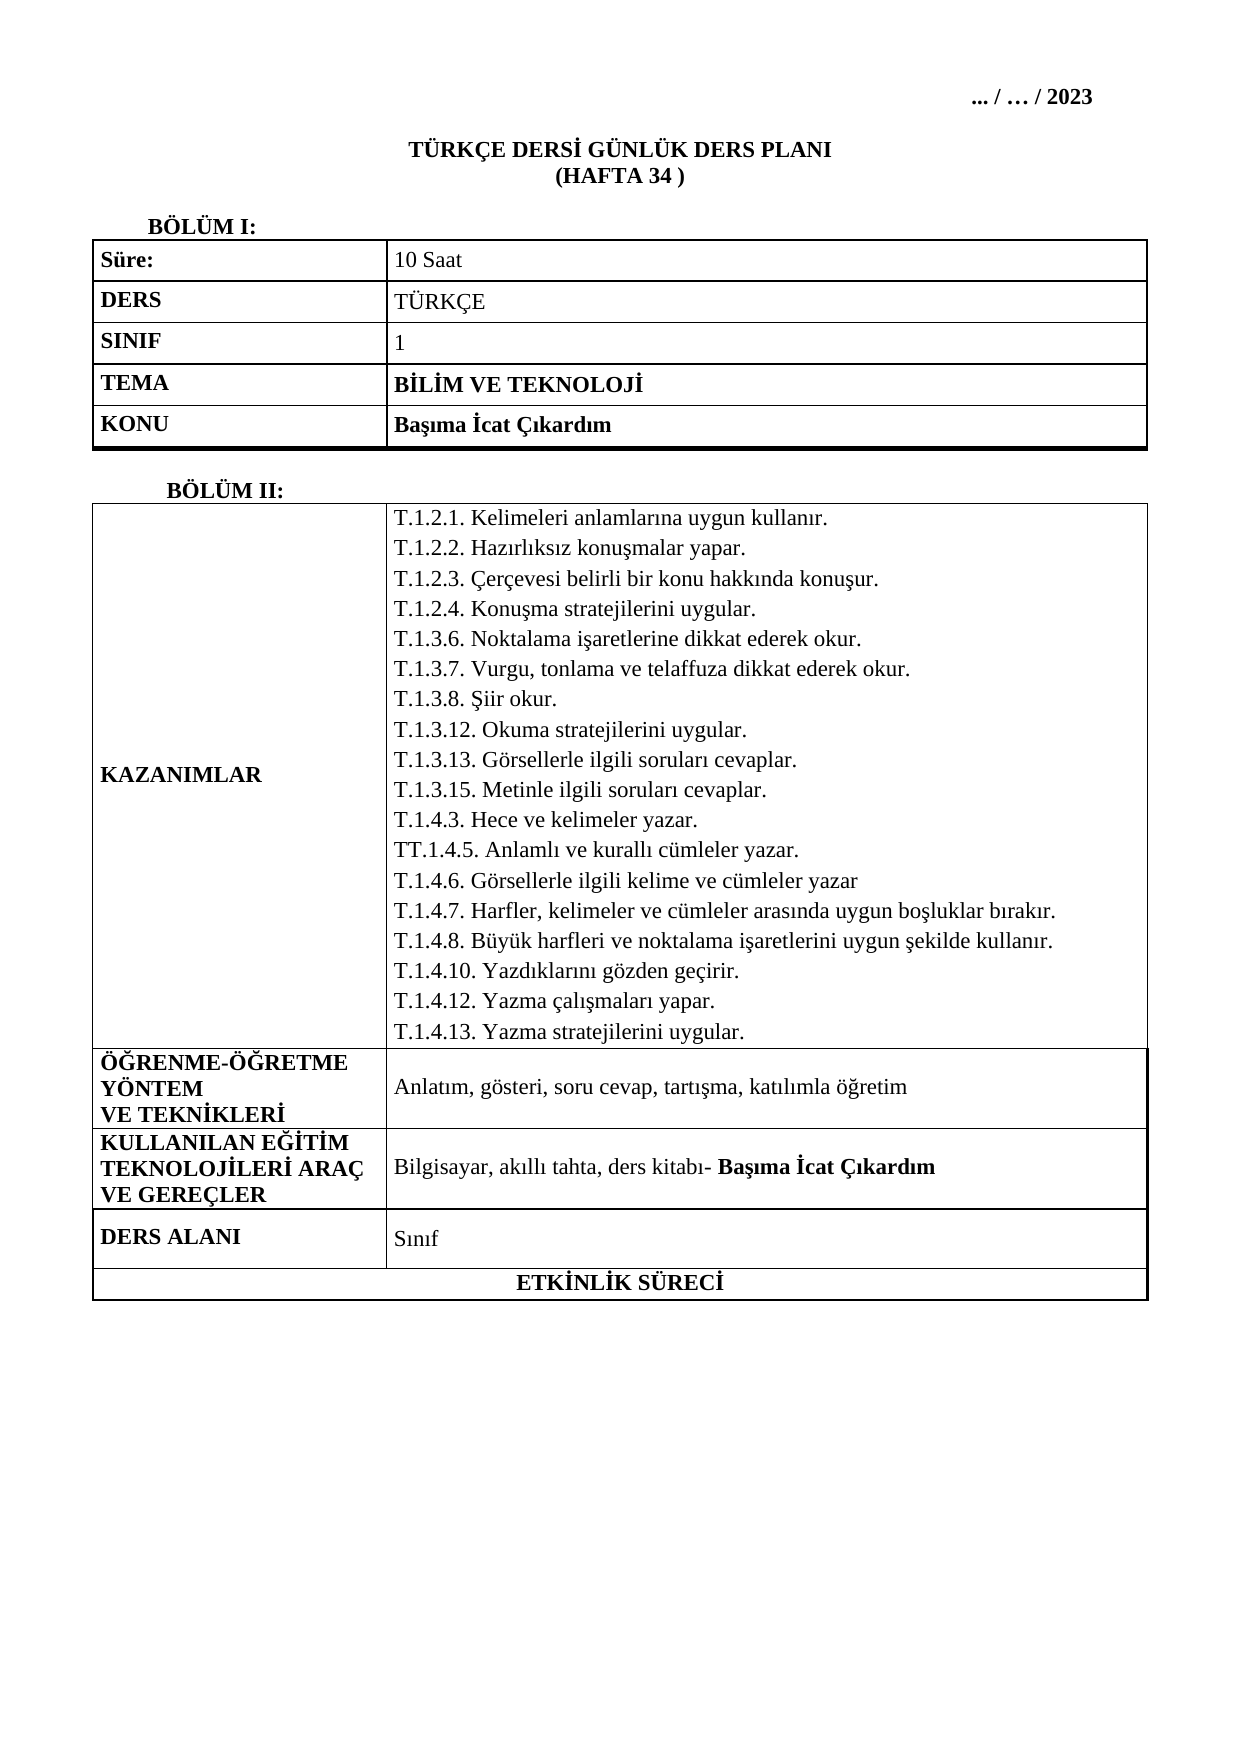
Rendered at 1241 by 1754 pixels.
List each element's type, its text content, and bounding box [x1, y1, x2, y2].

text BÖLÜM I: [148, 213, 1093, 239]
table_cell ETKİNLİK SÜRECİ [94, 1269, 1146, 1299]
table_cell Sınıf [387, 1210, 1146, 1267]
text ... / … / 2023 [148, 83, 1093, 109]
table_header KAZANIMLAR [93, 504, 386, 1048]
table_cell TEMA [94, 365, 386, 404]
table_header T.1.2.1. Kelimeleri anlamlarına uygun kullanır. T.1.2.2. Hazırlıksız konuşmalar yapar. T.1.2.3. Çerçevesi belirli bir konu hakkında konuşur. T.1.2.4. Konuşma stratejilerini uygular. T.1.3.6. Noktalama işaretlerine dikkat ederek okur. T.1.3.7. Vurgu, tonlama ve telaffuza dikkat ederek okur. T.1.3.8. Şiir okur. T.1.3.12. Okuma stratejilerini uygular. T.1.3.13. Görsellerle ilgili soruları cevaplar. T.1.3.15. Metinle ilgili soruları cevaplar. T.1.4.3. Hece ve kelimeler yazar. TT.1.4.5. Anlamlı ve kurallı cümleler yazar. T.1.4.6. Görsellerle ilgili kelime ve cümleler yazar T.1.4.7. Harfler, kelimeler ve cümleler arasında uygun boşluklar bırakır. T.1.4.8. Büyük harfleri ve noktalama işaretlerini uygun şekilde kullanır. T.1.4.10. Yazdıklarını gözden geçirir. T.1.4.12. Yazma çalışmaları yapar. T.1.4.13. Yazma stratejilerini uygular. [387, 504, 1147, 1048]
table_cell Başıma İcat Çıkardım [388, 406, 1146, 446]
table_cell 1 [388, 323, 1146, 363]
table_cell ÖĞRENME-ÖĞRETME YÖNTEM VE TEKNİKLERİ [93, 1049, 386, 1128]
table_cell DERS [94, 282, 386, 322]
table_header 10 Saat [388, 241, 1146, 280]
table_cell KONU [94, 406, 386, 446]
text TÜRKÇE DERSİ GÜNLÜK DERS PLANI [148, 136, 1093, 162]
table_header Süre: [94, 241, 386, 280]
table_cell DERS ALANI [94, 1210, 386, 1267]
table_cell Bilgisayar, akıllı tahta, ders kitabı- Başıma İcat Çıkardım [387, 1129, 1146, 1208]
text (HAFTA 34 ) [148, 162, 1093, 189]
table_cell KULLANILAN EĞİTİM TEKNOLOJİLERİ ARAÇ VE GEREÇLER [93, 1129, 386, 1208]
table_cell Anlatım, gösteri, soru cevap, tartışma, katılımla öğretim [387, 1049, 1146, 1128]
table_cell TÜRKÇE [388, 282, 1146, 322]
table_cell SINIF [94, 323, 386, 363]
text BÖLÜM II: [148, 477, 1093, 503]
table_cell BİLİM VE TEKNOLOJİ [388, 365, 1146, 404]
